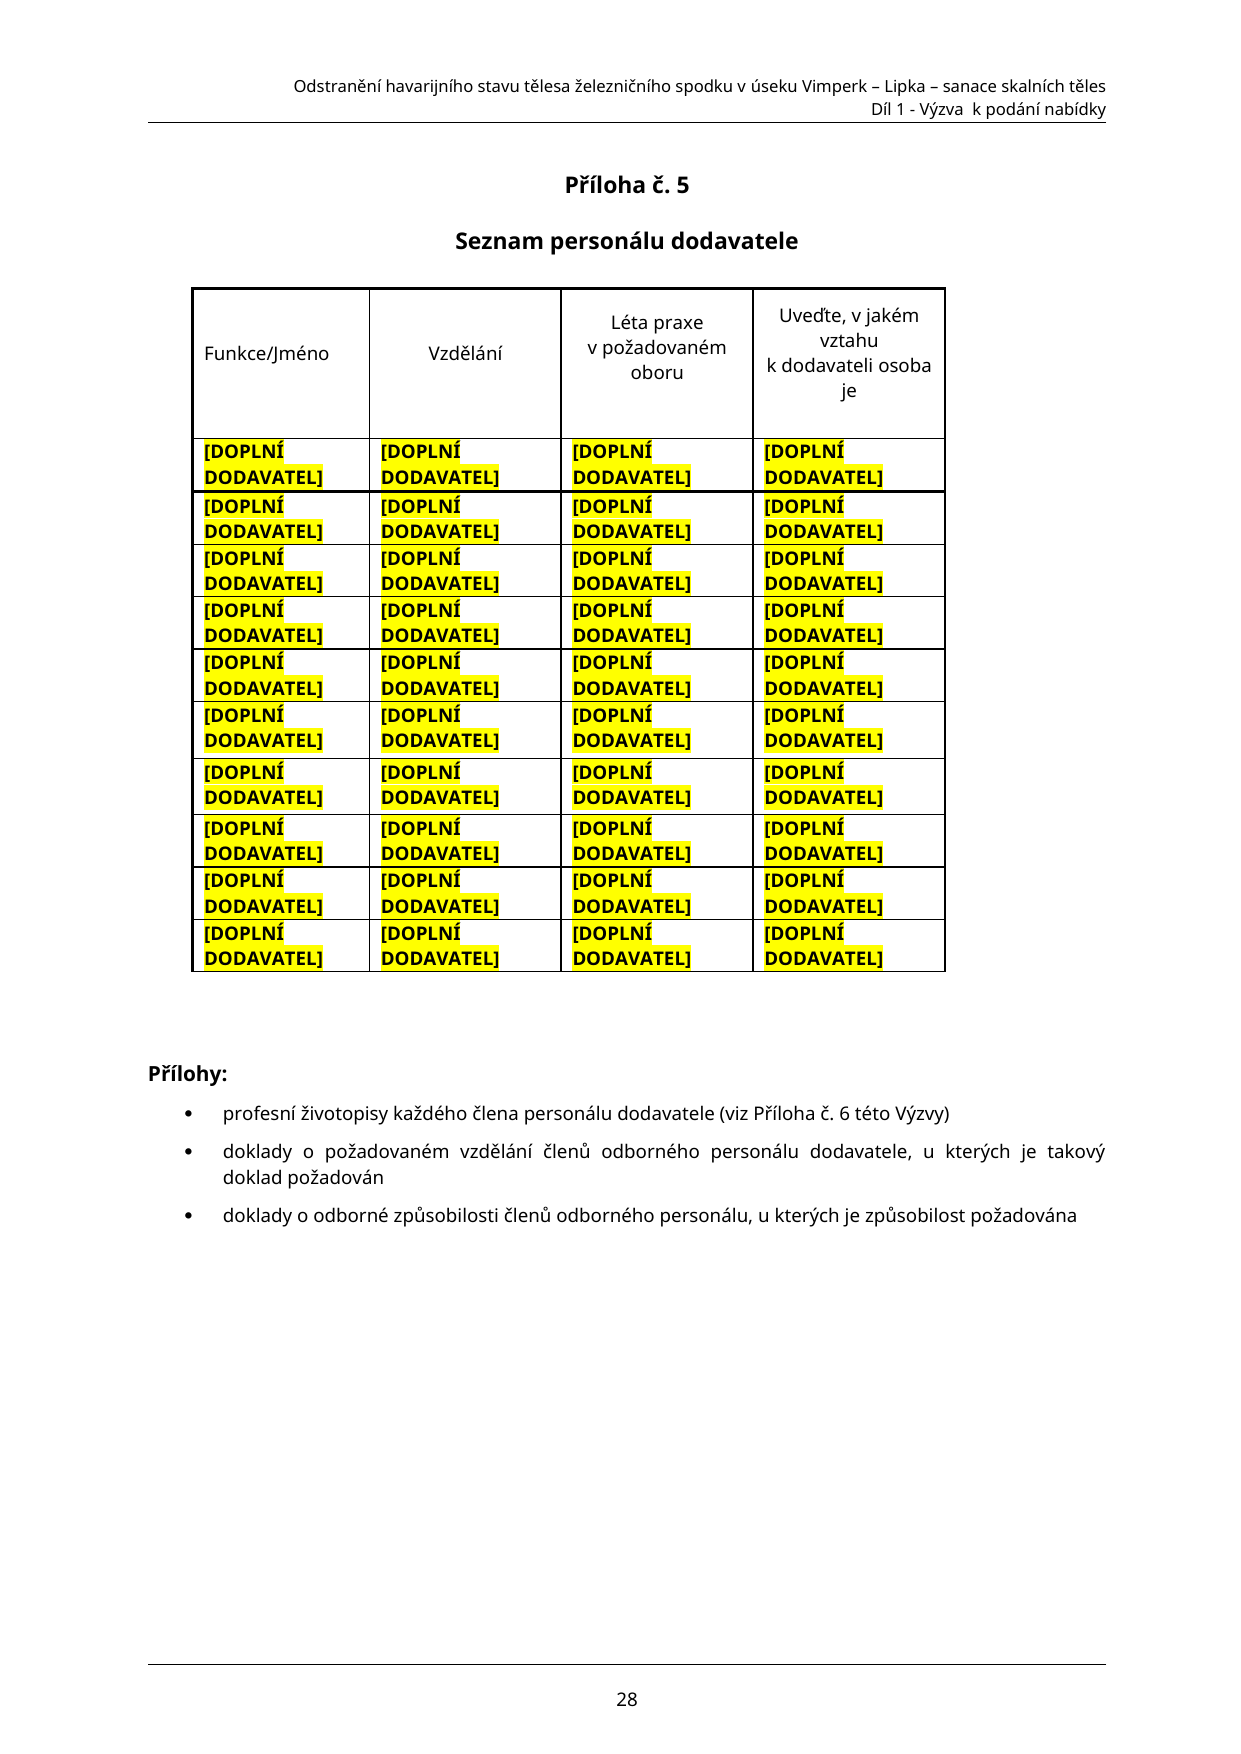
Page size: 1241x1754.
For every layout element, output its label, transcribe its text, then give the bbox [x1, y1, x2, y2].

table_cell [DOPLNÍ DODAVATEL] [652, 650, 752, 701]
table_header Uveďte, v jakém vztahu k dodavateli osoba je [754, 290, 944, 403]
table_cell [DOPLNÍ DODAVATEL] [370, 493, 560, 544]
table_cell [DOPLNÍ DODAVATEL] [194, 493, 369, 544]
table_cell [DOPLNÍ DODAVATEL] [754, 702, 944, 757]
table_cell [370, 403, 560, 438]
table_cell [562, 403, 752, 438]
table_cell [DOPLNÍ DODAVATEL] [284, 439, 369, 490]
table_cell [DOPLNÍ DODAVATEL] [652, 920, 752, 971]
list profesní životopisy každého člena personálu dodavatele (viz Příloha č. 6 této Výzvy) [185, 1100, 1106, 1126]
table_cell [DOPLNÍ DODAVATEL] [460, 920, 560, 971]
table_header Léta praxe v požadovaném oboru [562, 290, 752, 403]
table_cell [754, 403, 944, 438]
table_cell [DOPLNÍ DODAVATEL] [844, 815, 944, 866]
table_cell [DOPLNÍ DODAVATEL] [844, 868, 944, 919]
table_cell [DOPLNÍ DODAVATEL] [844, 439, 944, 490]
text Seznam personálu dodavatele [148, 225, 1106, 256]
table_cell [194, 403, 369, 438]
table_cell [DOPLNÍ DODAVATEL] [652, 868, 752, 919]
table_header Vzdělání [370, 290, 560, 403]
table_cell [DOPLNÍ DODAVATEL] [284, 868, 369, 919]
table_cell [DOPLNÍ DODAVATEL] [460, 439, 560, 490]
table_cell [DOPLNÍ DODAVATEL] [460, 815, 560, 866]
table_cell [DOPLNÍ DODAVATEL] [460, 868, 560, 919]
table_cell [DOPLNÍ DODAVATEL] [284, 545, 369, 596]
table_cell [DOPLNÍ DODAVATEL] [652, 597, 752, 648]
table_cell [DOPLNÍ DODAVATEL] [460, 597, 560, 648]
text Příloha č. 5 [148, 168, 1106, 200]
table_cell [DOPLNÍ DODAVATEL] [194, 759, 369, 814]
table_cell [DOPLNÍ DODAVATEL] [652, 815, 752, 866]
table_header Funkce/Jméno [194, 290, 369, 403]
table_cell [DOPLNÍ DODAVATEL] [284, 597, 369, 648]
table_cell [DOPLNÍ DODAVATEL] [844, 597, 944, 648]
table_cell [DOPLNÍ DODAVATEL] [370, 702, 560, 757]
table_cell [DOPLNÍ DODAVATEL] [562, 493, 752, 544]
list doklady o odborné způsobilosti členů odborného personálu, u kterých je způsobilost požadována [185, 1202, 1106, 1227]
table_cell [DOPLNÍ DODAVATEL] [754, 493, 944, 544]
table_cell [DOPLNÍ DODAVATEL] [284, 815, 369, 866]
table_cell [DOPLNÍ DODAVATEL] [460, 545, 560, 596]
table_cell [DOPLNÍ DODAVATEL] [652, 439, 752, 490]
text Přílohy: [148, 1059, 1106, 1088]
table_cell [DOPLNÍ DODAVATEL] [754, 759, 944, 814]
table_cell [DOPLNÍ DODAVATEL] [284, 650, 369, 701]
table_cell [DOPLNÍ DODAVATEL] [562, 759, 752, 814]
table_cell [DOPLNÍ DODAVATEL] [844, 920, 944, 971]
table_cell [DOPLNÍ DODAVATEL] [460, 650, 560, 701]
table_cell [DOPLNÍ DODAVATEL] [844, 545, 944, 596]
table_cell [DOPLNÍ DODAVATEL] [370, 759, 560, 814]
table_cell [DOPLNÍ DODAVATEL] [194, 702, 369, 757]
table_cell [DOPLNÍ DODAVATEL] [284, 920, 369, 971]
list doklady o požadovaném vzdělání členů odborného personálu dodavatele, u kterých je takový doklad požadován [185, 1138, 1106, 1189]
table_cell [DOPLNÍ DODAVATEL] [652, 545, 752, 596]
table_cell [DOPLNÍ DODAVATEL] [562, 702, 752, 757]
table_cell [DOPLNÍ DODAVATEL] [844, 650, 944, 701]
